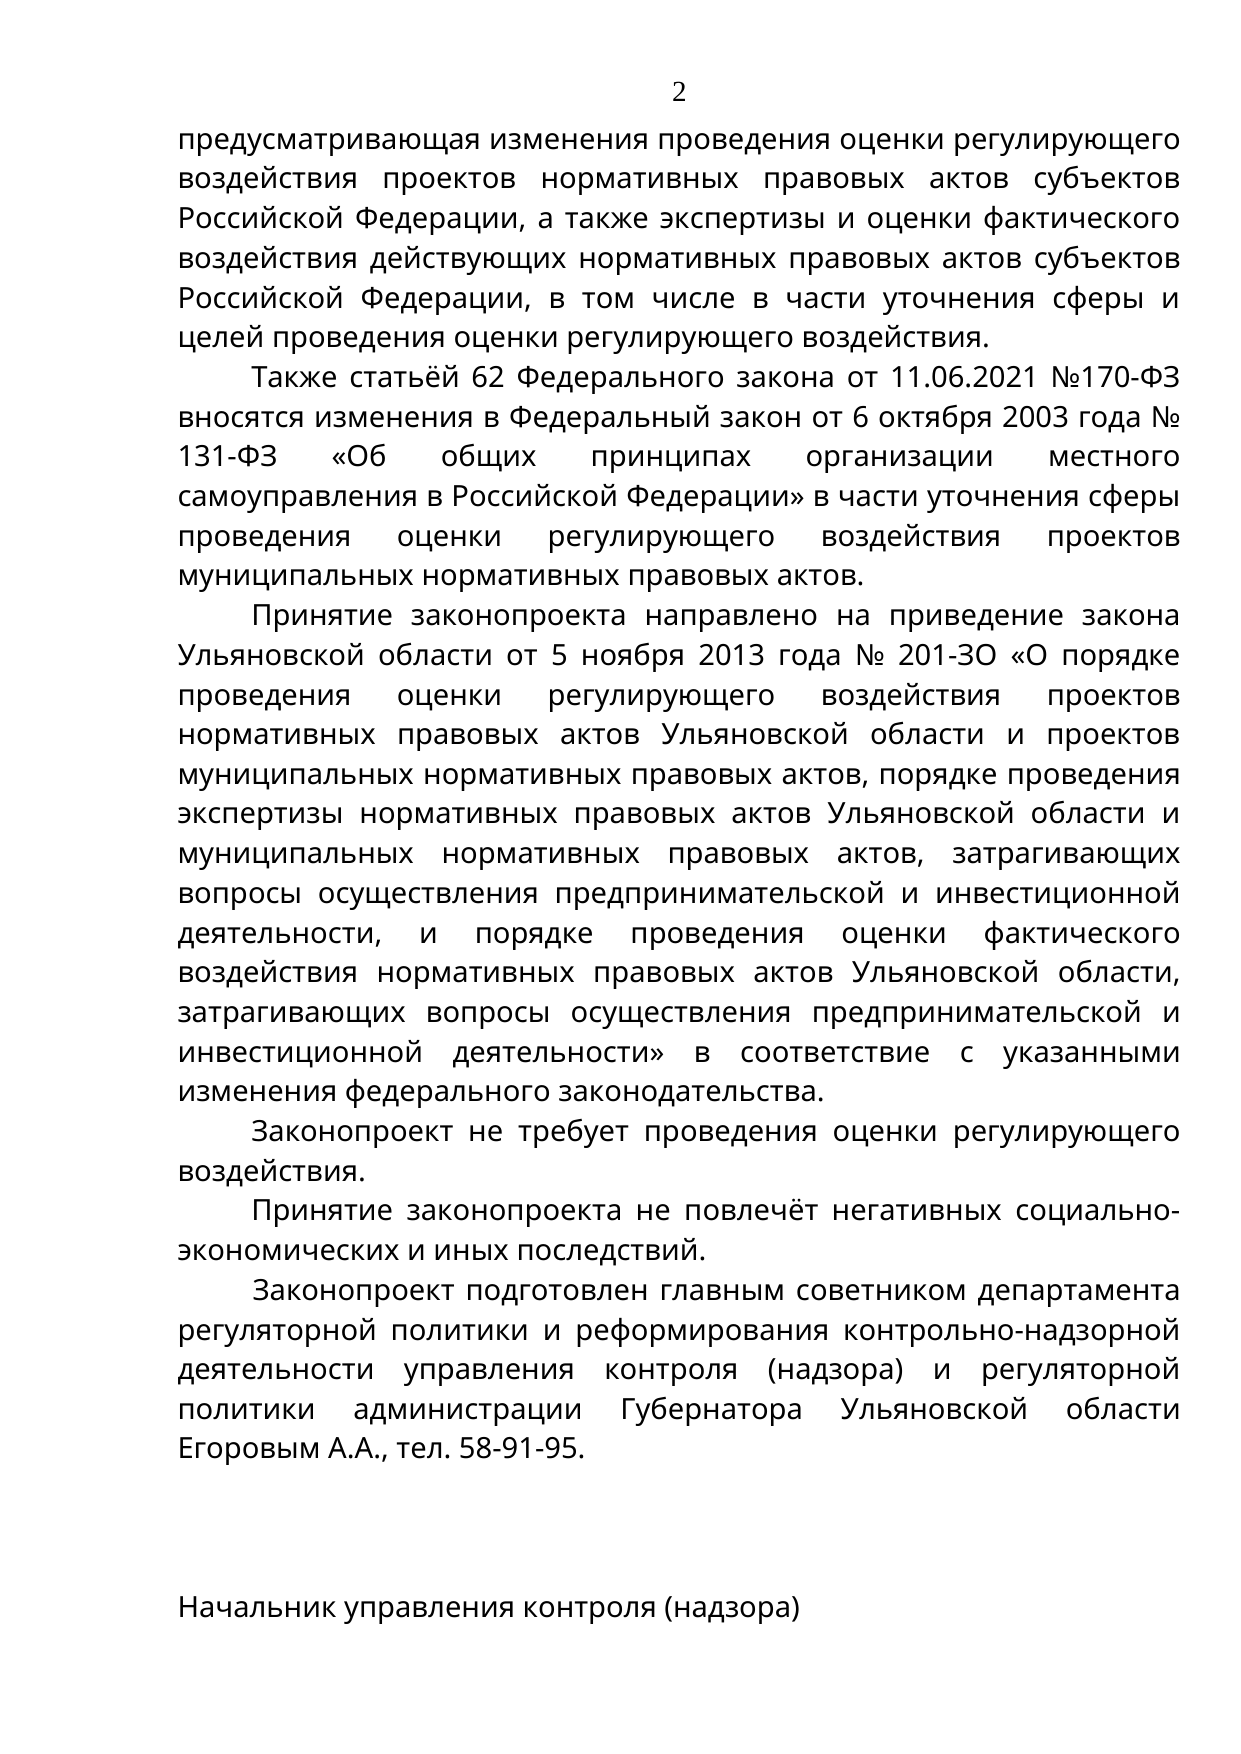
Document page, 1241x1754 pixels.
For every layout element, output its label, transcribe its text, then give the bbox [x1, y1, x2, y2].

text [177, 118, 1181, 356]
text Законопроект не требует проведения оценки регулирующего воздействия. [177, 1110, 1181, 1190]
text Принятие законопроекта направлено на приведение закона Ульяновской области от 5 ноября 2013 года № 201-ЗО «О порядке проведения оценки регулирующего воздействия проектов нормативных правовых актов Ульяновской области и проектов муниципальных нормативных правовых актов, порядке проведения экспертизы нормативных правовых актов Ульяновской области и муниципальных нормативных правовых актов, затрагивающих вопросы осуществления предпринимательской и инвестиционной деятельности, и порядке проведения оценки фактического воздействия нормативных правовых актов Ульяновской области, затрагивающих вопросы осуществления предпринимательской и инвестиционной деятельности» в соответствие с указанными изменения федерального законодательства. [177, 594, 1181, 1110]
text Принятие законопроекта не повлечёт негативных социально-экономических и иных последствий. [177, 1190, 1181, 1269]
text Законопроект подготовлен главным советником департамента регуляторной политики и реформирования контрольно-надзорной деятельности управления контроля (надзора) и регуляторной политики администрации Губернатора Ульяновской области Егоровым А.А., тел. 58-91-95. [177, 1269, 1181, 1467]
text Начальник управления контроля (надзора) [177, 1587, 1181, 1626]
text Также статьёй 62 Федерального закона от 11.06.2021 №170-ФЗ вносятся изменения в Федеральный закон от 6 октября 2003 года № 131-ФЗ «Об общих принципах организации местного самоуправления в Российской Федерации» в части уточнения сферы проведения оценки регулирующего воздействия проектов муниципальных нормативных правовых актов. [177, 356, 1181, 594]
